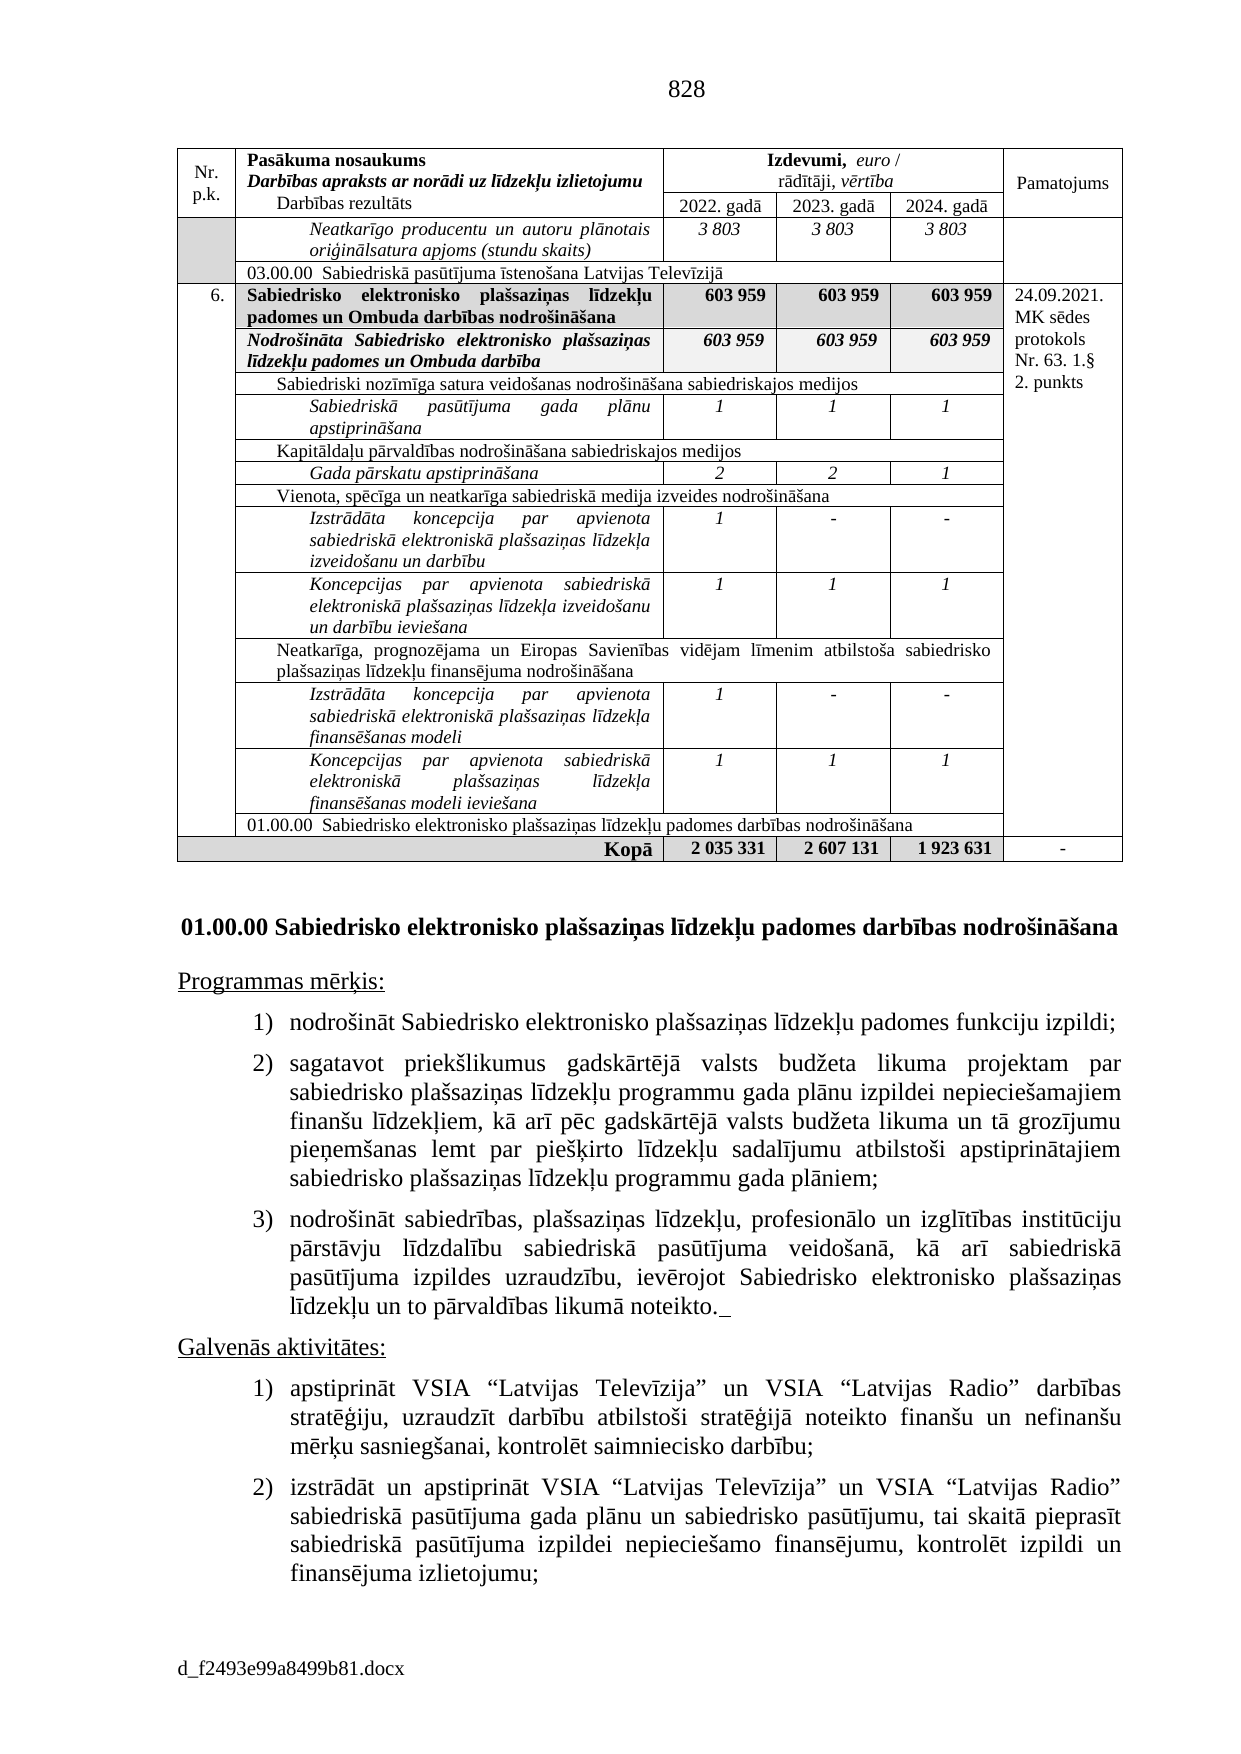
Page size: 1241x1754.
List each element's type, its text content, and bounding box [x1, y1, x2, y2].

table_cell 01.00.00 Sabiedrisko elektronisko plašsaziņas līdzekļu padomes darbības nodrošināšana [236, 814, 1003, 836]
table_cell Izstrādāta koncepcija par apvienota sabiedriskā elektroniskā plašsaziņas līdzekļa izveidošanu un darbību [236, 507, 663, 572]
table_cell - [891, 683, 1003, 748]
table_cell 1 [664, 573, 776, 638]
table_cell 03.00.00 Sabiedriskā pasūtījuma īstenošana Latvijas Televīzijā [236, 262, 1003, 283]
table_cell 2023. gadā [777, 193, 890, 217]
table_cell 1 [891, 395, 1003, 438]
table_cell Sabiedrisko elektronisko plašsaziņas līdzekļu padomes un Ombuda darbības nodrošināšana [236, 284, 663, 327]
table_cell 1 [891, 462, 1003, 484]
table_cell Kopā [178, 837, 663, 861]
table_cell 1 [664, 507, 776, 572]
text Galvenās aktivitātes: [177, 1332, 1122, 1361]
table_cell Vienota, spēcīga un neatkarīga sabiedriskā medija izveides nodrošināšana [236, 485, 1003, 506]
list Programmas mērķis: [177, 966, 1122, 994]
table_cell Neatkarīga, prognozējama un Eiropas Savienības vidējam līmenim atbilstoša sabiedrisko plašsaziņas līdzekļu finansējuma nodrošināšana [236, 639, 1003, 682]
table_cell 6. [178, 284, 235, 836]
text 01.00.00 Sabiedrisko elektronisko plašsaziņas līdzekļu padomes darbības nodrošināšana [177, 912, 1122, 941]
table_cell 1 [777, 749, 890, 813]
table_cell Gada pārskatu apstiprināšana [236, 462, 663, 484]
table_cell 3 803 [891, 218, 1003, 261]
table_cell 1 [891, 749, 1003, 813]
table_cell 2 [777, 462, 890, 484]
table_cell 2022. gadā [664, 193, 776, 217]
table_cell 1 [664, 683, 776, 748]
table_cell Kapitāldaļu pārvaldības nodrošināšana sabiedriskajos medijos [236, 440, 1003, 461]
table_cell 1 923 631 [891, 837, 1003, 861]
table_cell 603 959 [777, 329, 890, 372]
list apstiprināt VSIA “Latvijas Televīzija” un VSIA “Latvijas Radio” darbības stratēģiju, uzraudzīt darbību atbilstoši stratēģijā noteikto finanšu un nefinanšu mērķu sasniegšanai, kontrolēt saimniecisko darbību; [252, 1373, 1122, 1459]
table_cell 603 959 [664, 284, 776, 327]
list nodrošināt sabiedrības, plašsaziņas līdzekļu, profesionālo un izglītības institūciju pārstāvju līdzdalību sabiedriskā pasūtījuma veidošanā, kā arī sabiedriskā pasūtījuma izpildes uzraudzību, ievērojot Sabiedrisko elektronisko plašsaziņas līdzekļu un to pārvaldības likumā noteikto. [252, 1204, 1122, 1319]
table_cell 3 803 [777, 218, 890, 261]
table_cell - [777, 507, 890, 572]
table_cell 1 [777, 395, 890, 438]
table_cell 1 [777, 573, 890, 638]
table_header Pasākuma nosaukums Darbības apraksts ar norādi uz līdzekļu izlietojumu Darbības rezultāts Rezultatīvais rādītājs Programmas (apakšprogrammas) kods un nosaukums [236, 149, 663, 217]
table_cell 2 [664, 462, 776, 484]
table_header Izdevumi, euro / rādītāji, vērtība [664, 149, 1003, 192]
list izstrādāt un apstiprināt VSIA “Latvijas Televīzija” un VSIA “Latvijas Radio” sabiedriskā pasūtījuma gada plānu un sabiedrisko pasūtījumu, tai skaitā pieprasīt sabiedriskā pasūtījuma izpildei nepieciešamo finansējumu, kontrolēt izpildi un finansējuma izlietojumu; [252, 1472, 1122, 1587]
table_cell Koncepcijas par apvienota sabiedriskā elektroniskā plašsaziņas līdzekļa finansēšanas modeli ieviešana [236, 749, 663, 813]
table_cell 2 607 131 [777, 837, 890, 861]
table_cell Izstrādāta koncepcija par apvienota sabiedriskā elektroniskā plašsaziņas līdzekļa finansēšanas modeli [236, 683, 663, 748]
table_cell Sabiedriski nozīmīga satura veidošanas nodrošināšana sabiedriskajos medijos [236, 373, 1003, 394]
table_cell 1 [891, 573, 1003, 638]
table_cell 603 959 [891, 329, 1003, 372]
table_header Pamatojums [1004, 149, 1122, 217]
table_cell 2 035 331 [664, 837, 776, 861]
table_cell 3 803 [664, 218, 776, 261]
table_cell 603 959 [777, 284, 890, 327]
list nodrošināt Sabiedrisko elektronisko plašsaziņas līdzekļu padomes funkciju izpildi; [252, 1007, 1122, 1036]
list sagatavot priekšlikumus gadskārtējā valsts budžeta likuma projektam par sabiedrisko plašsaziņas līdzekļu programmu gada plānu izpildei nepieciešamajiem finanšu līdzekļiem, kā arī pēc gadskārtējā valsts budžeta likuma un tā grozījumu pieņemšanas lemt par piešķirto līdzekļu sadalījumu atbilstoši apstiprinātajiem sabiedrisko plašsaziņas līdzekļu programmu gada plāniem; [252, 1048, 1122, 1192]
table_cell 1 [664, 395, 776, 438]
table_cell Neatkarīgo producentu un autoru plānotais oriģinālsatura apjoms (stundu skaits) [236, 218, 663, 261]
table_cell - [777, 683, 890, 748]
table_cell 1 [664, 749, 776, 813]
table_header Nr. p.k. [178, 149, 235, 217]
table_cell - [891, 507, 1003, 572]
table_cell 603 959 [891, 284, 1003, 327]
table_cell - [1004, 837, 1122, 861]
table_cell Koncepcijas par apvienota sabiedriskā elektroniskā plašsaziņas līdzekļa izveidošanu un darbību ieviešana [236, 573, 663, 638]
table_cell Nodrošināta Sabiedrisko elektronisko plašsaziņas līdzekļu padomes un Ombuda darbība [236, 329, 663, 372]
table_cell 603 959 [664, 329, 776, 372]
table_cell Sabiedriskā pasūtījuma gada plānu apstiprināšana [236, 395, 663, 438]
table_cell 24.09.2021. MK sēdes protokols Nr. 63. 1.§ 2. punkts [1004, 284, 1122, 836]
table_cell 2024. gadā [891, 193, 1003, 217]
